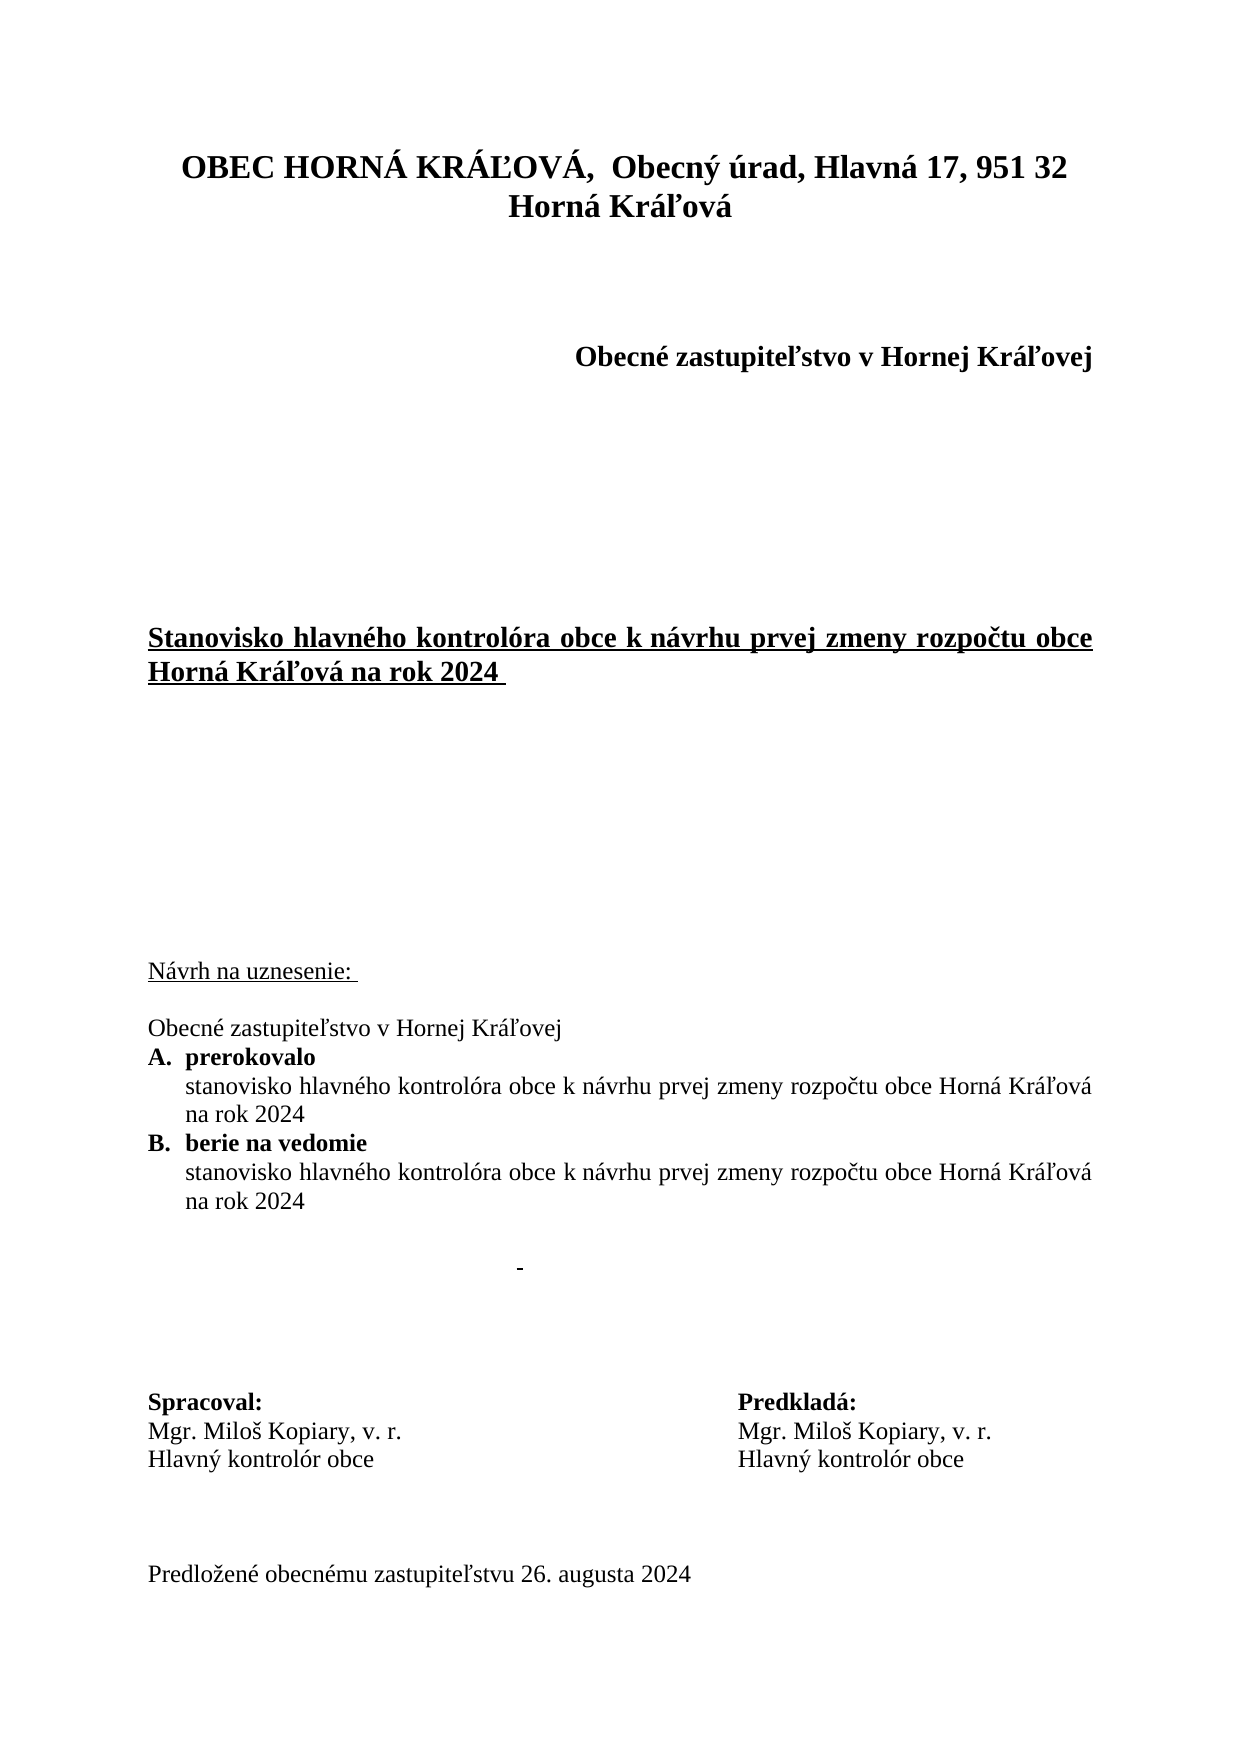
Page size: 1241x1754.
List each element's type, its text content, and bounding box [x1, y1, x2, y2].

text Stanovisko hlavného kontrolóra obce k návrhu prvej zmeny rozpočtu obce Horná Kráľová na rok 2024 [148, 620, 1093, 649]
text Mgr. Miloš Kopiary, v. r. Mgr. Miloš Kopiary, v. r. [148, 1416, 1093, 1444]
text Návrh na uznesenie: [148, 956, 1093, 984]
text Stanovisko hlavného kontrolóra obce k návrhu prvej zmeny rozpočtu obce Horná Kráľová na rok 2024 [148, 651, 1093, 687]
list stanovisko hlavného kontrolóra obce k návrhu prvej zmeny rozpočtu obce Horná Kráľová na rok 2024 [185, 1071, 1093, 1128]
text OBEC HORNÁ KRÁĽOVÁ, Obecný úrad, Hlavná 17, 951 32 Horná Kráľová [148, 148, 1093, 224]
text Hlavný kontrolór obce Hlavný kontrolór obce [148, 1444, 1093, 1473]
list stanovisko hlavného kontrolóra obce k návrhu prvej zmeny rozpočtu obce Horná Kráľová na rok 2024 [185, 1157, 1093, 1214]
list berie na vedomie [148, 1128, 1093, 1157]
text Obecné zastupiteľstvo v Hornej Kráľovej [148, 339, 1093, 373]
text Spracoval: Predkladá: [148, 1387, 1093, 1416]
list prerokovalo [148, 1042, 1093, 1071]
text Obecné zastupiteľstvo v Hornej Kráľovej [148, 1013, 1093, 1042]
text Predložené obecnému zastupiteľstvu 26. augusta 2024 [148, 1559, 1093, 1588]
